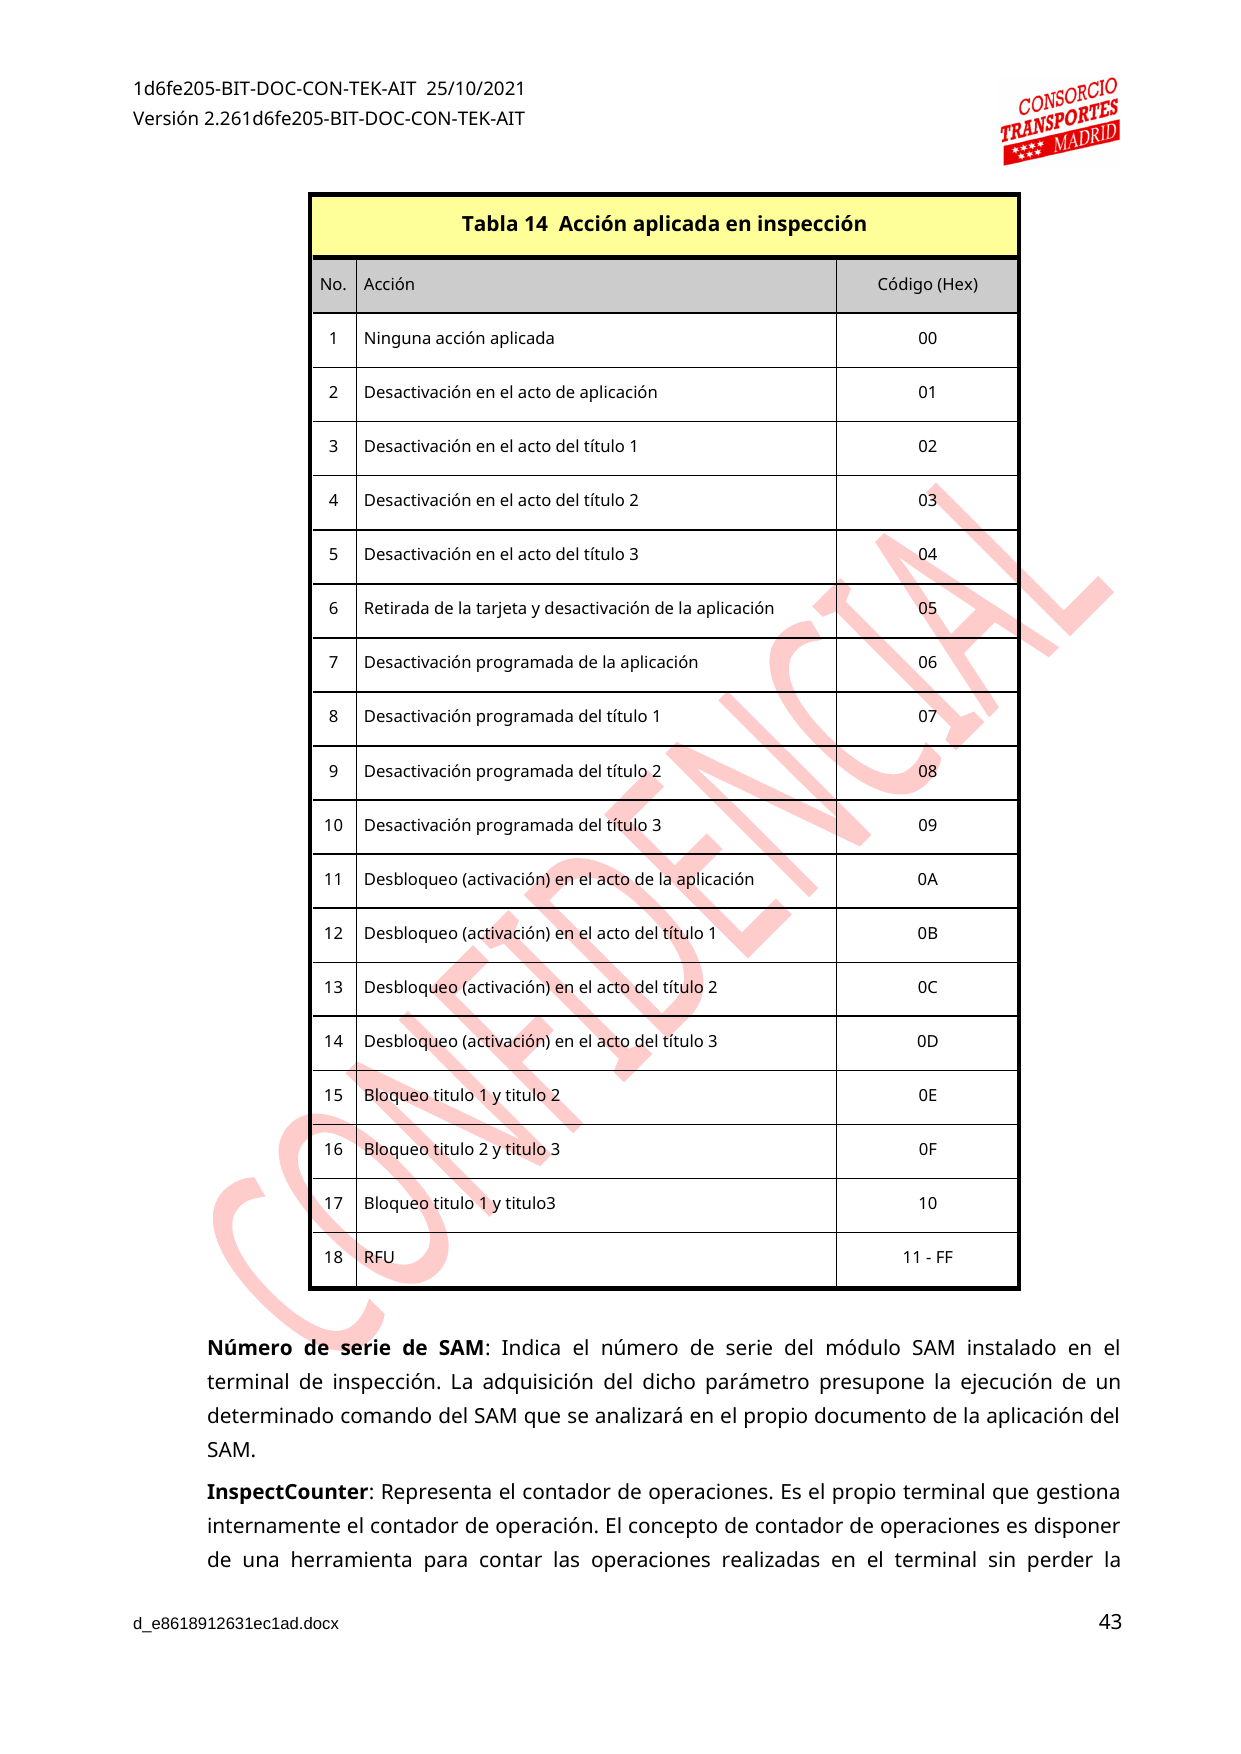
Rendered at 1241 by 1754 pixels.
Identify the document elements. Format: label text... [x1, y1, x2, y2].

table_cell Desactivación programada de la aplicación [357, 639, 836, 691]
table_cell Desactivación en el acto del título 1 [357, 422, 836, 475]
table_cell 4 [312, 476, 356, 529]
table_cell 13 [312, 963, 356, 1015]
table_cell 2 [312, 368, 356, 421]
table_cell 0D [837, 1017, 1017, 1069]
table_cell Desactivación en el acto de aplicación [357, 368, 836, 421]
table_cell 0A [837, 855, 1017, 907]
table_cell Retirada de la tarjeta y desactivación de la aplicación [357, 585, 836, 637]
table_cell 02 [837, 422, 1017, 475]
table_cell Desbloqueo (activación) en el acto del título 3 [357, 1017, 836, 1069]
table_cell Bloqueo titulo 1 y titulo3 [357, 1179, 836, 1232]
table_cell Ninguna acción aplicada [357, 314, 836, 367]
table_cell [837, 963, 1017, 1015]
table_cell 16 [312, 1125, 356, 1178]
table_cell 7 [312, 638, 356, 691]
table_cell 12 [312, 908, 356, 961]
table_cell Desactivación en el acto del título 2 [357, 476, 836, 529]
table_cell Desbloqueo (activación) en el acto del título 1 [357, 909, 836, 961]
table_cell Código (Hex) [837, 260, 1017, 312]
table_cell 6 [312, 584, 356, 637]
table_cell Desbloqueo (activación) en el acto de la aplicación [357, 855, 836, 907]
table_cell 06 [837, 639, 1017, 691]
table_cell 15 [312, 1071, 356, 1123]
table_cell 14 [312, 1016, 356, 1069]
table_cell 00 [837, 314, 1017, 367]
text Número de serie de SAM: Indica el número de serie del módulo SAM instalado en el terminal de inspección. La adquisición del dicho parámetro presupone la ejecución de un determinado comando del SAM que se analizará en el propio documento de la aplicación del SAM. [207, 1333, 1122, 1463]
table_cell 11 [312, 854, 356, 907]
table_cell 5 [312, 530, 356, 583]
table_cell 04 [837, 531, 1017, 583]
table_cell 05 [837, 585, 1017, 637]
table_cell Desactivación programada del título 3 [357, 801, 836, 853]
table_cell RFU [357, 1233, 836, 1286]
table_cell 17 [312, 1179, 356, 1232]
table_cell 10 [837, 1179, 1017, 1232]
table_cell 1 [312, 313, 356, 367]
table_cell 07 [837, 693, 1017, 745]
table_cell No. [312, 256, 356, 312]
table_cell 11 - FF [837, 1233, 1017, 1286]
table_cell [837, 1125, 1017, 1178]
table_cell Desbloqueo (activación) en el acto del título 2 [357, 963, 836, 1015]
table_cell 10 [312, 800, 356, 853]
table_cell Desactivación en el acto del título 3 [357, 531, 836, 583]
table_cell Bloqueo titulo 2 y titulo 3 [357, 1125, 836, 1178]
table_cell Acción [357, 260, 836, 312]
table_cell 9 [312, 746, 356, 799]
table_cell Desactivación programada del título 1 [357, 693, 836, 745]
table_cell Bloqueo titulo 1 y titulo 2 [357, 1071, 836, 1123]
table_cell 3 [312, 422, 356, 475]
table_cell Desactivación programada del título 2 [357, 747, 836, 799]
table_cell 0E [837, 1071, 1017, 1123]
table_cell 8 [312, 692, 356, 745]
table_cell 0B [837, 909, 1017, 961]
table_cell 09 [837, 801, 1017, 853]
picture [996, 76, 1122, 166]
table_cell 01 [837, 368, 1017, 421]
table_cell 18 [312, 1233, 356, 1286]
table_cell 08 [837, 747, 1017, 799]
table_cell 03 [837, 476, 1017, 529]
